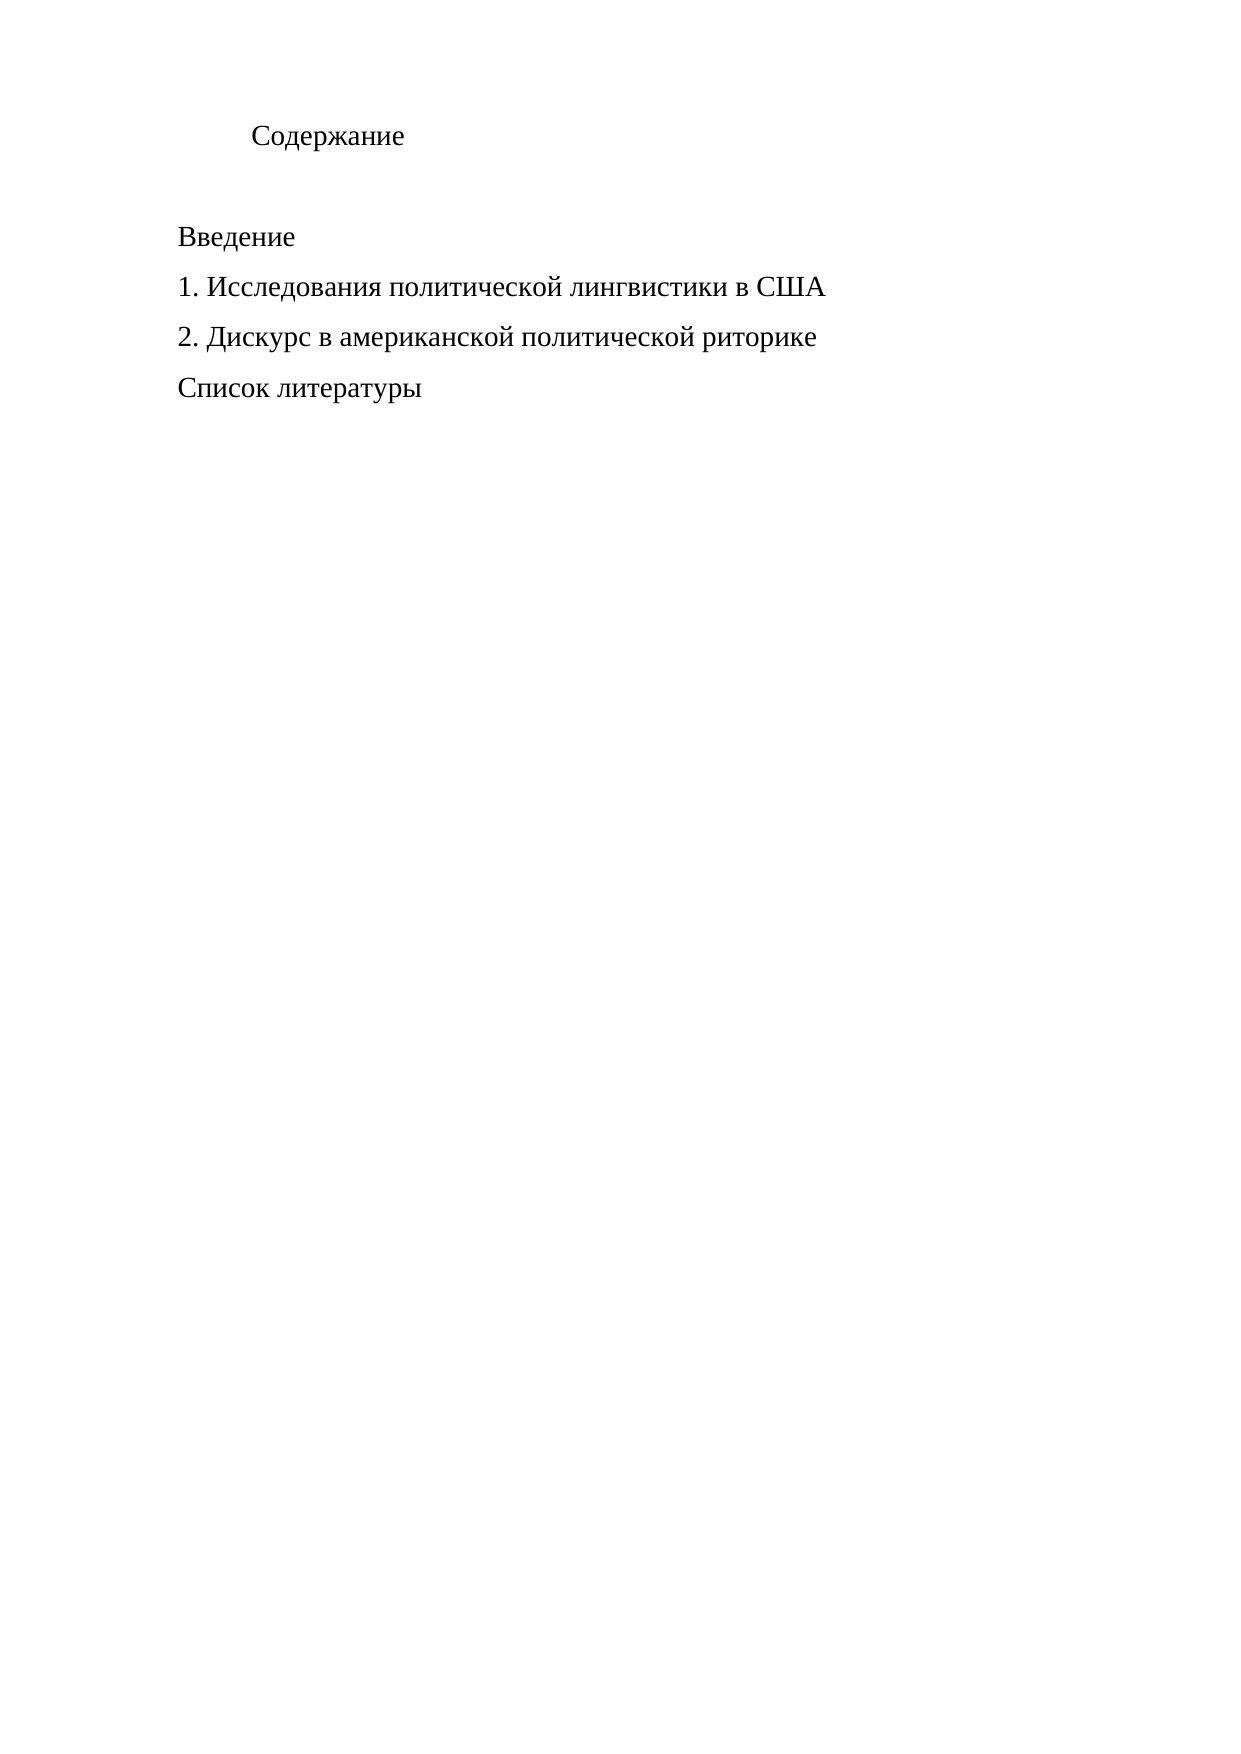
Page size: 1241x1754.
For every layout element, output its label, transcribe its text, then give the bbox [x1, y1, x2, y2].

text Содержание [177, 118, 1152, 152]
text Введение [177, 219, 1152, 252]
text 2. Дискурс в американской политической риторике [177, 319, 1152, 353]
text 1. Исследования политической лингвистики в США [177, 269, 1152, 303]
text Список литературы [177, 370, 1152, 403]
